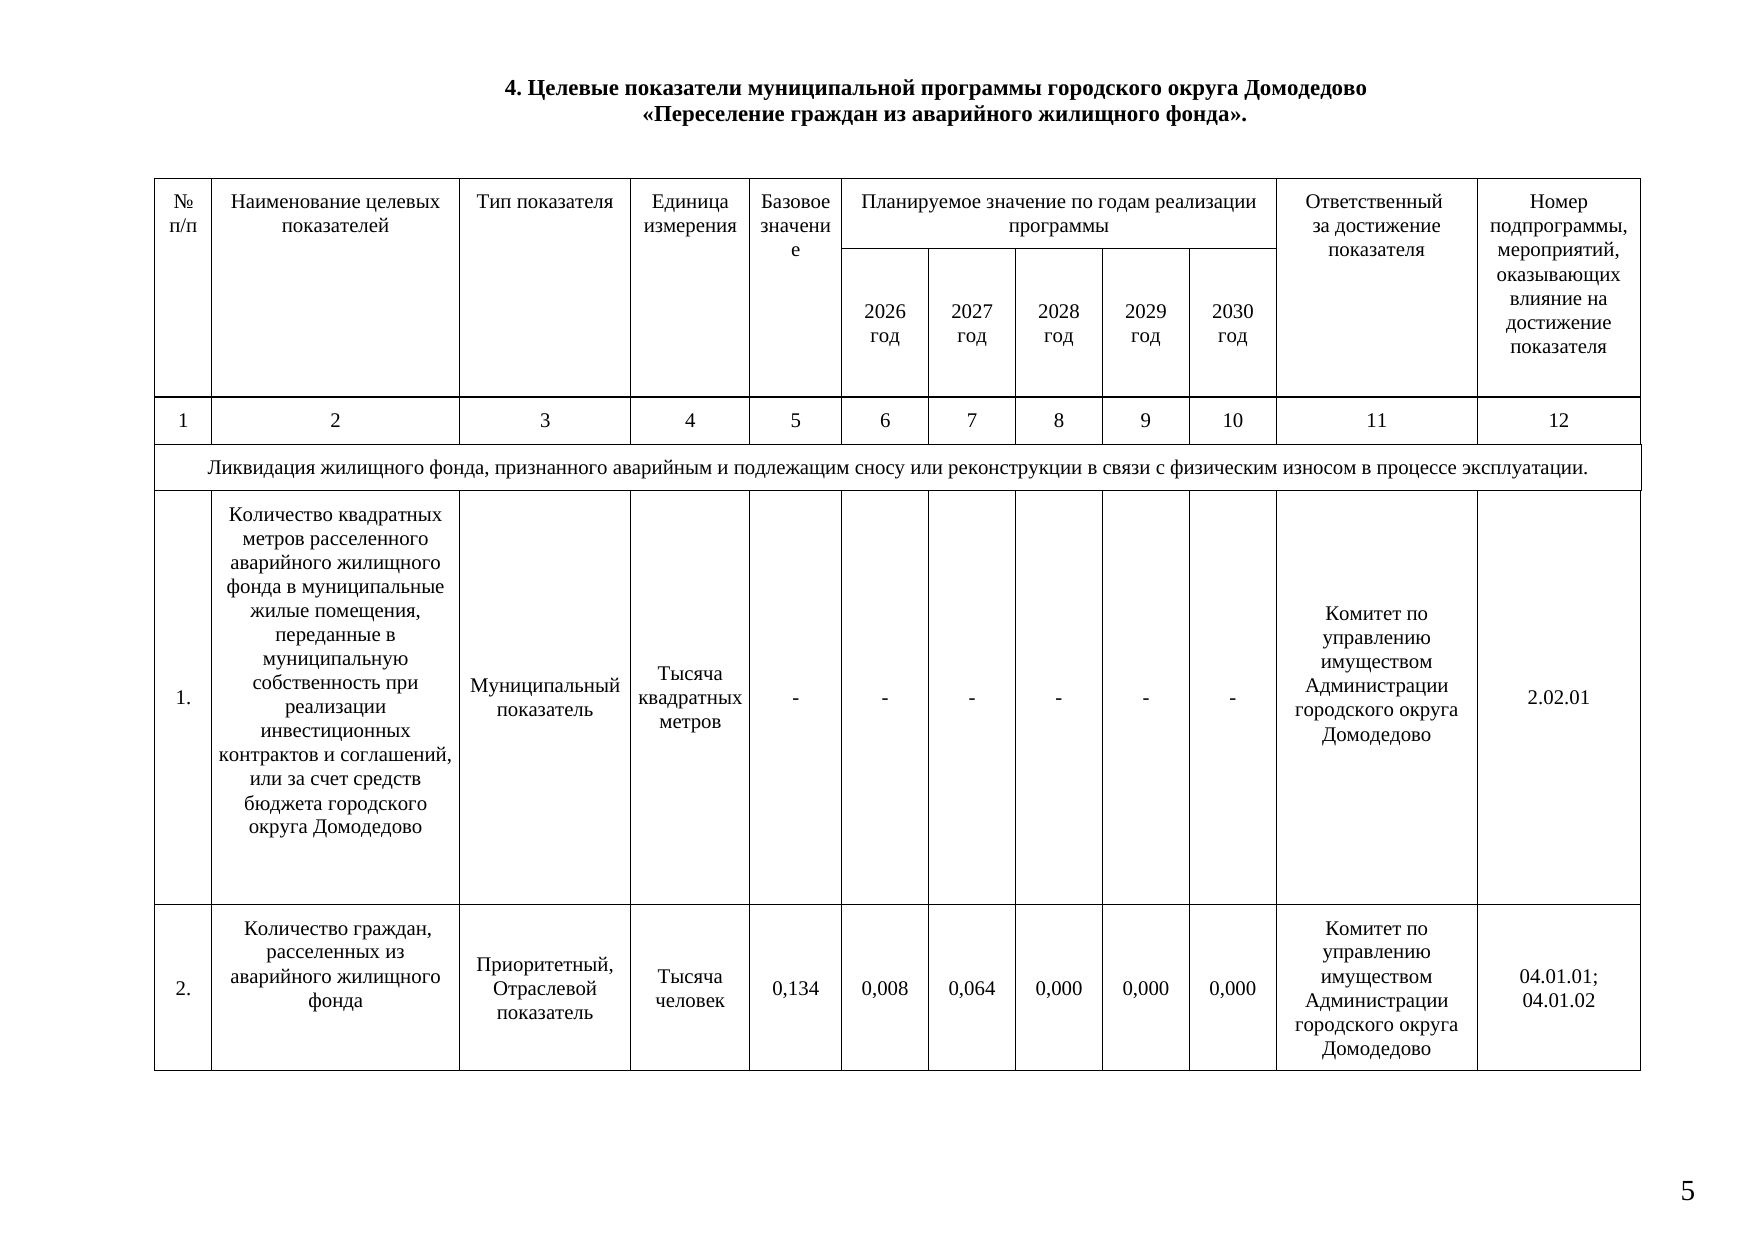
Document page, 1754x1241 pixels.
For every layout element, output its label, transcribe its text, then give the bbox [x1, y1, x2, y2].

table_cell 2029 год [1103, 249, 1189, 396]
table_header № п/п [155, 179, 211, 396]
table_header Базовое значение [750, 179, 841, 396]
table_cell - [1103, 491, 1189, 904]
table_cell 2028 год [1016, 249, 1102, 396]
table_cell - [1016, 491, 1102, 904]
table_header Наименование целевых показателей [212, 179, 459, 396]
table_cell 0,000 [1103, 905, 1189, 1070]
table_cell Муниципальный показатель [460, 491, 630, 904]
table_cell 5 [750, 398, 841, 444]
table_cell 11 [1277, 398, 1477, 444]
table_cell Тысяча человек [631, 905, 749, 1070]
table_header Тип показателя [460, 179, 630, 396]
table_cell 2026 год [842, 249, 928, 396]
table_cell - [750, 491, 841, 904]
table_cell 2030 год [1190, 249, 1276, 396]
table_cell Тысяча квадратных метров [631, 491, 749, 904]
table_cell 2.02.01 [1478, 491, 1640, 904]
table_cell 0,008 [842, 905, 928, 1070]
table_cell 0,000 [1016, 905, 1102, 1070]
table_cell 2. [155, 905, 211, 1070]
table_cell 0,064 [929, 905, 1015, 1070]
table_cell 6 [842, 398, 928, 444]
table_cell 1. [155, 491, 211, 904]
table_cell - [1190, 491, 1276, 904]
table_cell 8 [1016, 398, 1102, 444]
table_header Единица измерения [631, 179, 749, 396]
table_cell 12 [1478, 398, 1640, 444]
text «Переселение граждан из аварийного жилищного фонда». [177, 100, 1695, 127]
table_cell Комитет по управлению имуществом Администрации городского округа Домодедово [1277, 491, 1477, 904]
table_cell - [842, 491, 928, 904]
table_cell 2027 год [929, 249, 1015, 396]
table_cell 7 [929, 398, 1015, 444]
table_cell 9 [1103, 398, 1189, 444]
table_cell 2 [212, 398, 459, 444]
table_cell Количество граждан, расселенных из аварийного жилищного фонда [212, 905, 459, 1070]
table_cell Комитет по управлению имуществом Администрации городского округа Домодедово [1277, 905, 1477, 1070]
table_cell Приоритетный, Отраслевой показатель [460, 905, 630, 1070]
table_cell - [929, 491, 1015, 904]
text 4. Целевые показатели муниципальной программы городского округа Домодедово [177, 74, 1695, 100]
table_cell 1 [155, 398, 211, 444]
table_header Номер подпрограммы, мероприятий, оказывающих влияние на достижение показателя [1478, 179, 1640, 396]
table_cell 0,134 [750, 905, 841, 1070]
table_header Планируемое значение по годам реализации программы [842, 179, 1276, 248]
table_cell 4 [631, 398, 749, 444]
table_cell 3 [460, 398, 630, 444]
table_cell 0,000 [1190, 905, 1276, 1070]
table_cell 10 [1190, 398, 1276, 444]
table_cell Ликвидация жилищного фонда, признанного аварийным и подлежащим сносу или реконструкции в связи с физическим износом в процессе эксплуатации. [155, 445, 1641, 490]
table_cell 04.01.01; 04.01.02 [1478, 905, 1640, 1070]
table_header Ответственный за достижение показателя [1277, 179, 1477, 396]
